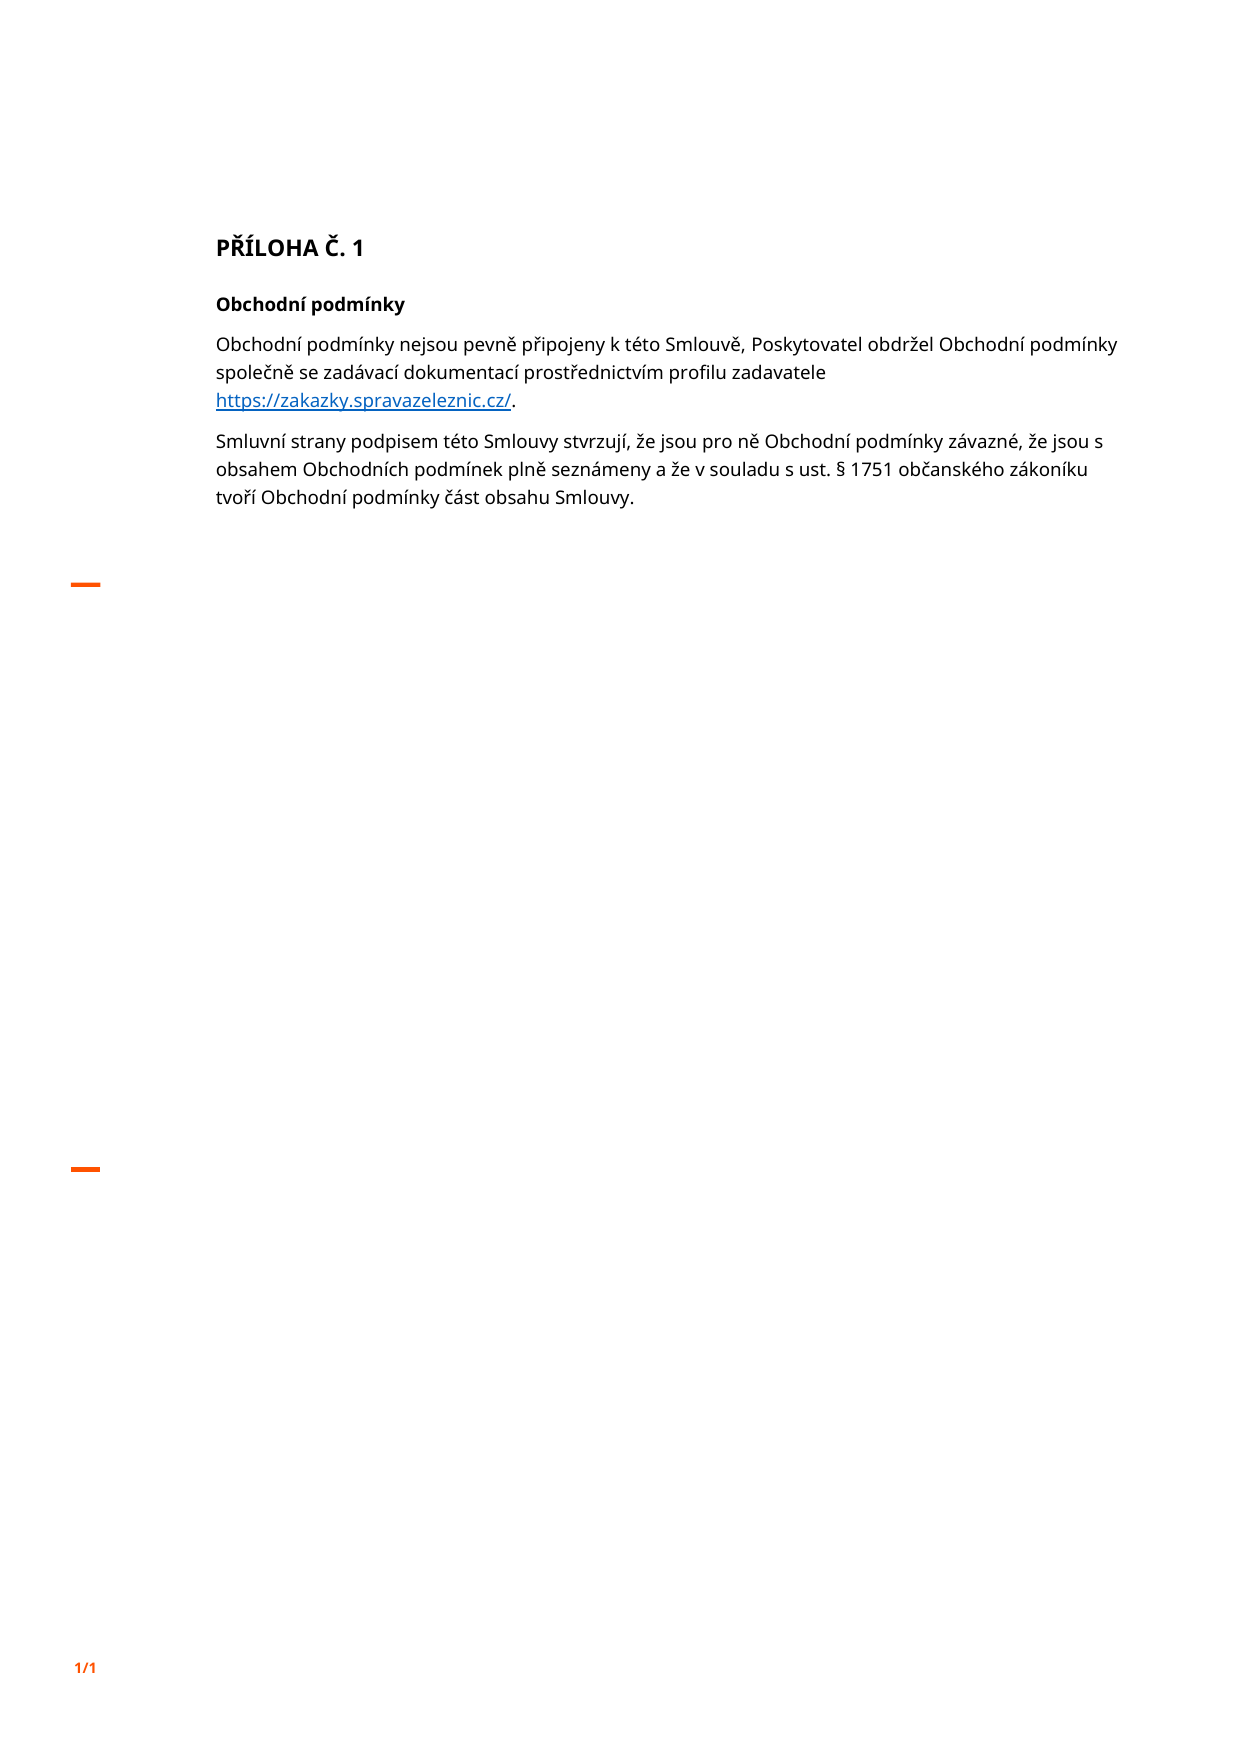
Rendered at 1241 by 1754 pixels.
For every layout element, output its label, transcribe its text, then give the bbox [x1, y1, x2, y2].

text Obchodní podmínky nejsou pevně připojeny k této Smlouvě, Poskytovatel obdržel Obchodní podmínky společně se zadávací dokumentací prostřednictvím profilu zadavatele https://zakazky.spravazeleznic.cz/. [216, 332, 1122, 413]
text Příloha č. 1 [216, 232, 1122, 263]
text Smluvní strany podpisem této Smlouvy stvrzují, že jsou pro ně Obchodní podmínky závazné, že jsou s obsahem Obchodních podmínek plně seznámeny a že v souladu s ust. § 1751 občanského zákoníku tvoří Obchodní podmínky část obsahu Smlouvy. [216, 428, 1122, 510]
text Obchodní podmínky [216, 291, 1122, 317]
